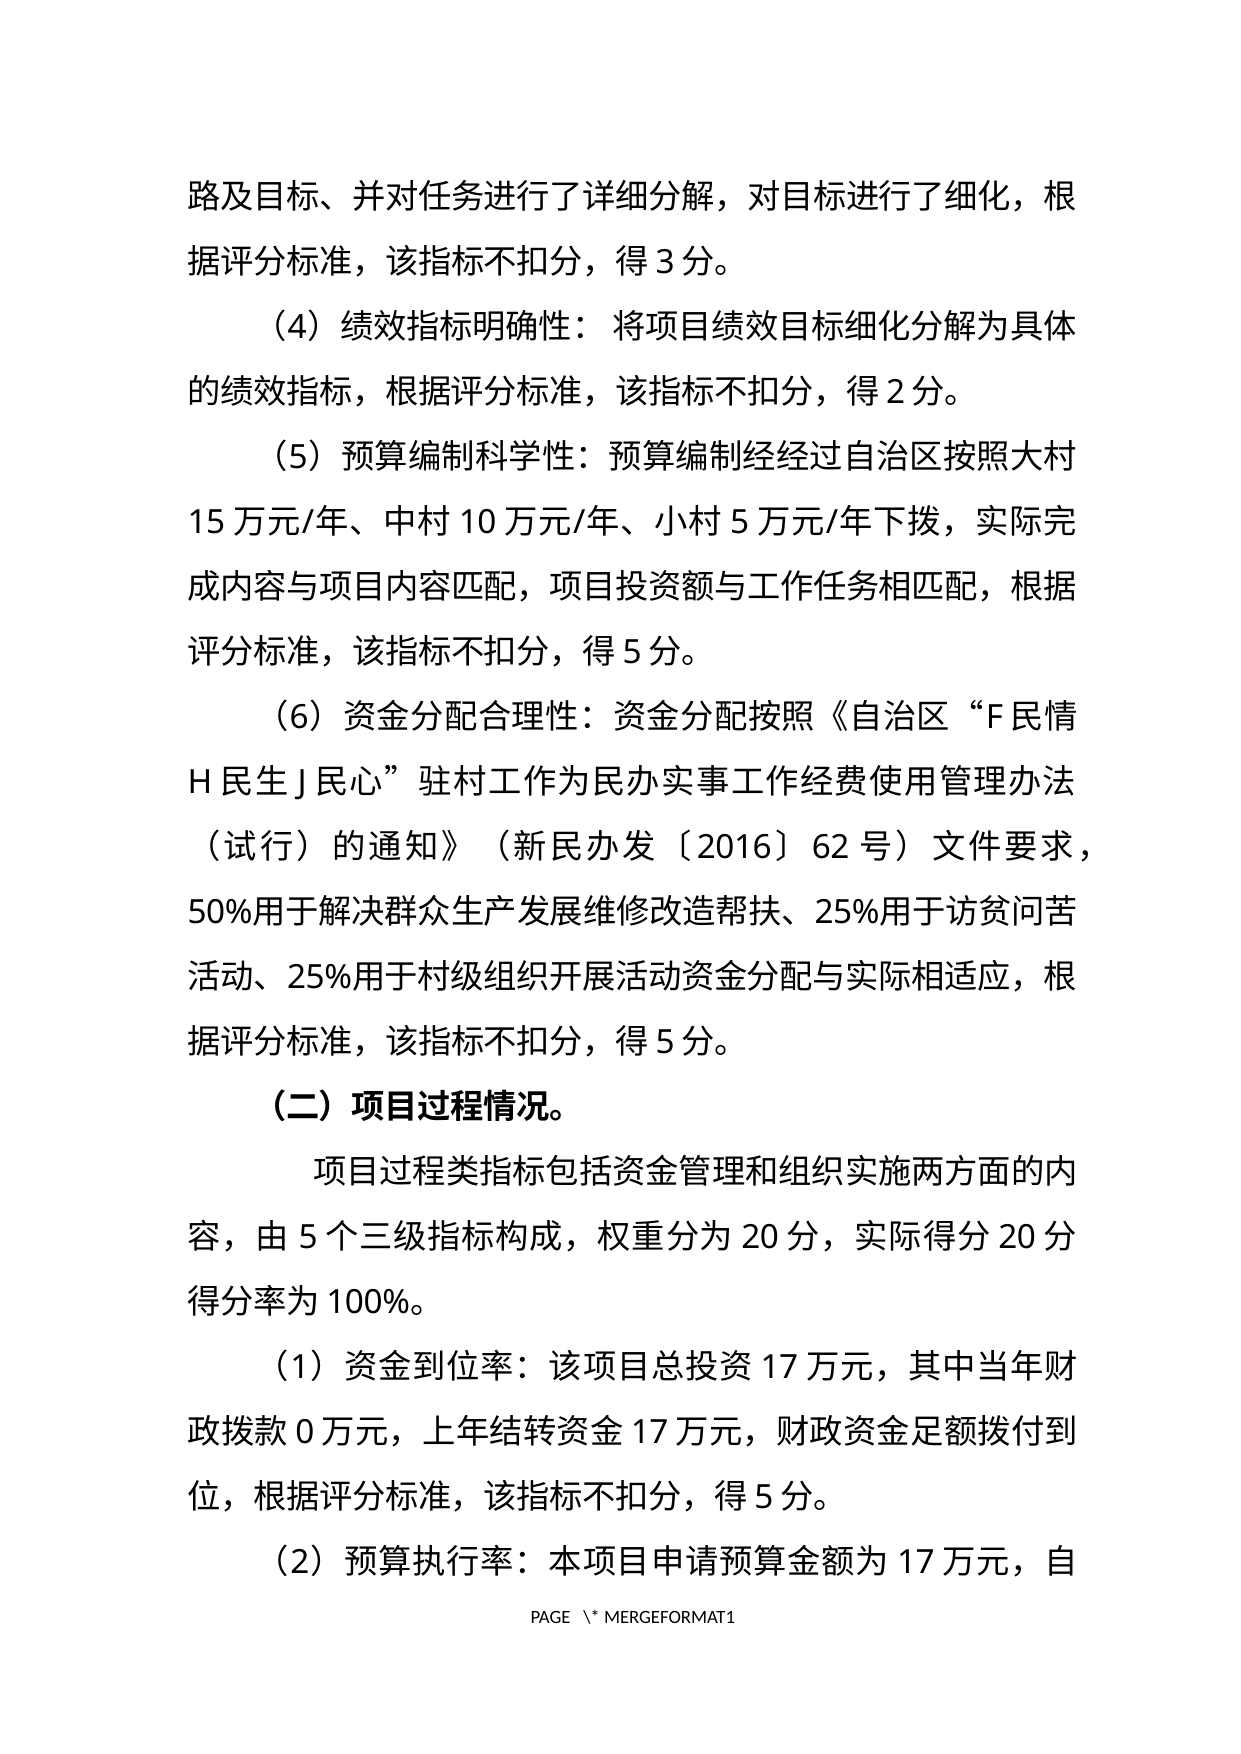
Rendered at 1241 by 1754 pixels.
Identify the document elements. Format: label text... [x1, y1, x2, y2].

text （二）项目过程情况。 [187, 1072, 1078, 1137]
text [187, 162, 1078, 1072]
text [187, 1137, 1078, 1592]
